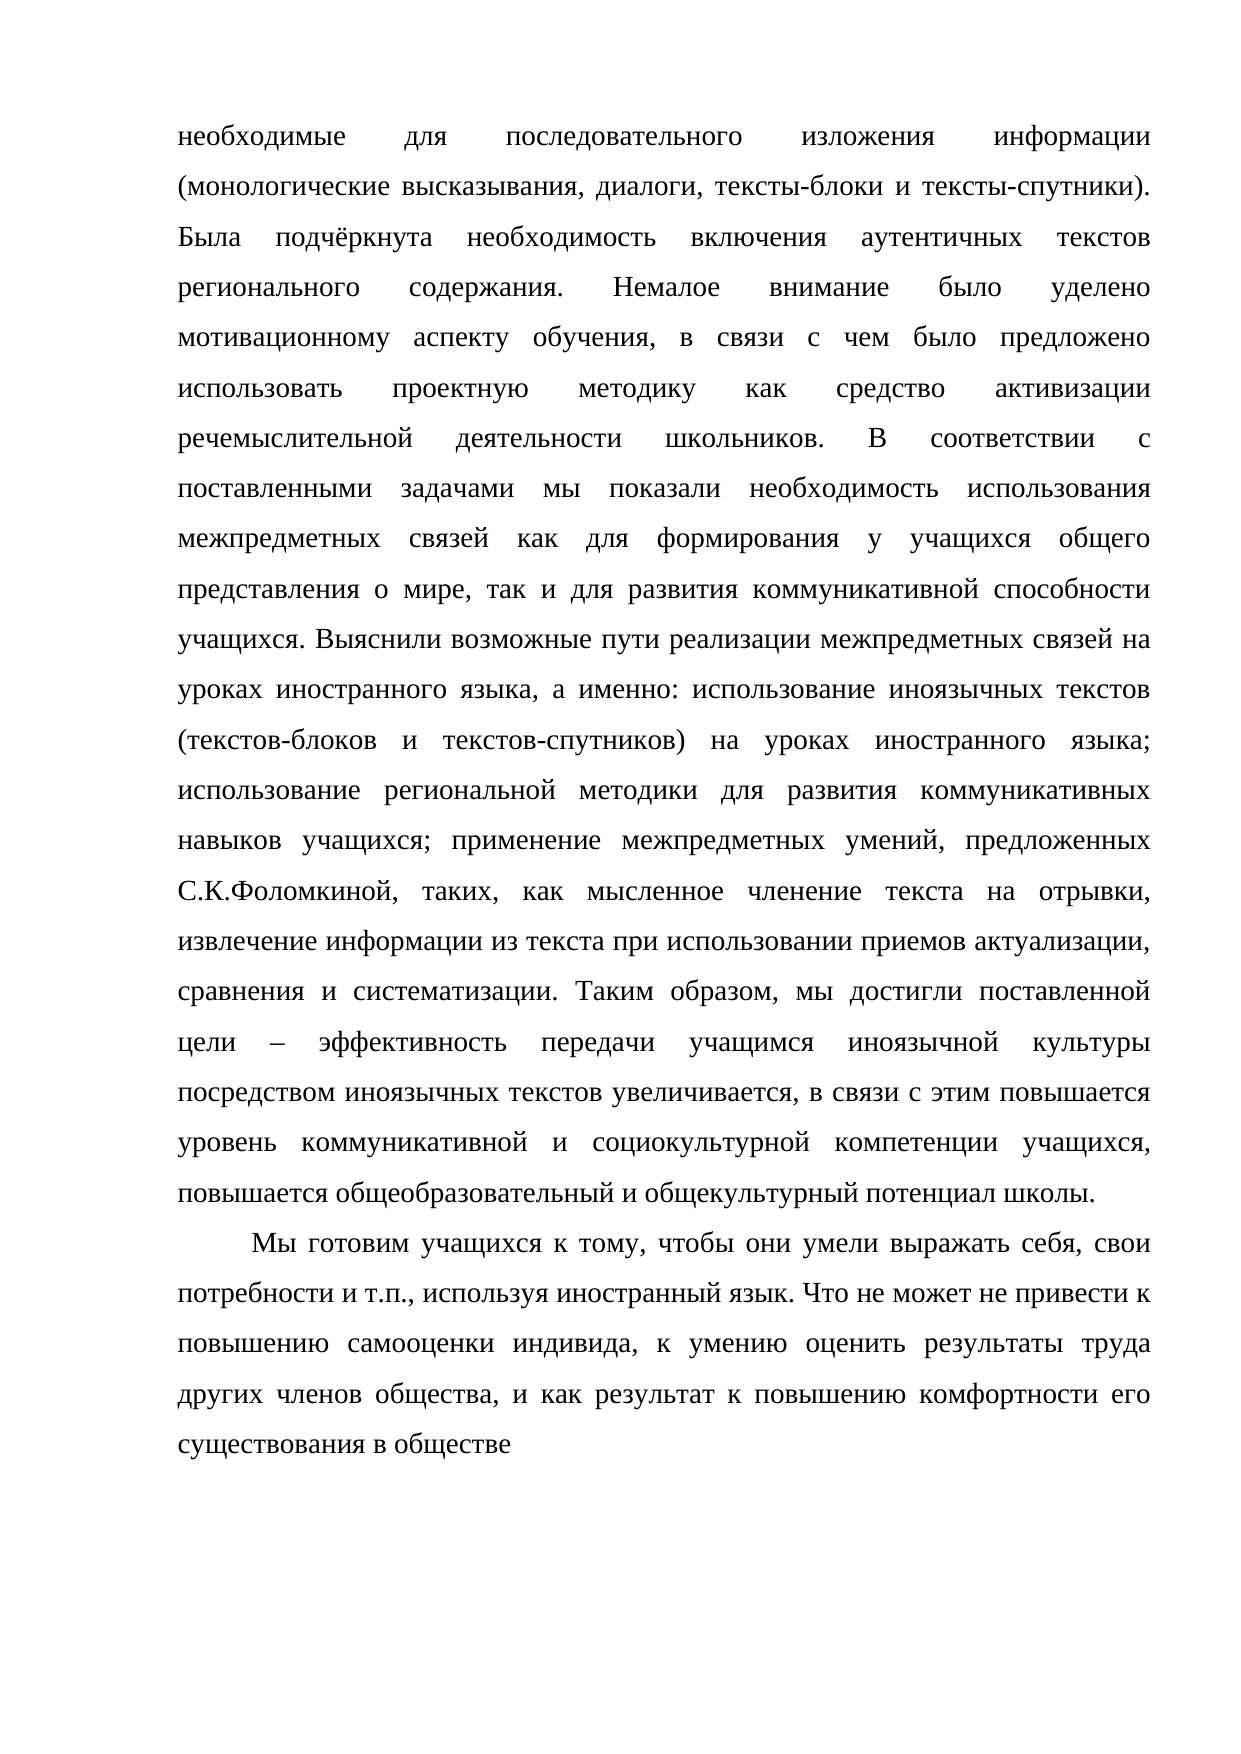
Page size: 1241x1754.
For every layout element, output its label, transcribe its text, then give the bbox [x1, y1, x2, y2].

text Мы готовим учащихся к тому, чтобы они умели выражать себя, свои потребности и т.п., используя иностранный язык. Что не может не привести к повышению самооценки индивида, к умению оценить результаты труда других членов общества, и как результат к повышению комфортности его существования в обществе [177, 1225, 1152, 1460]
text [177, 118, 1152, 1208]
